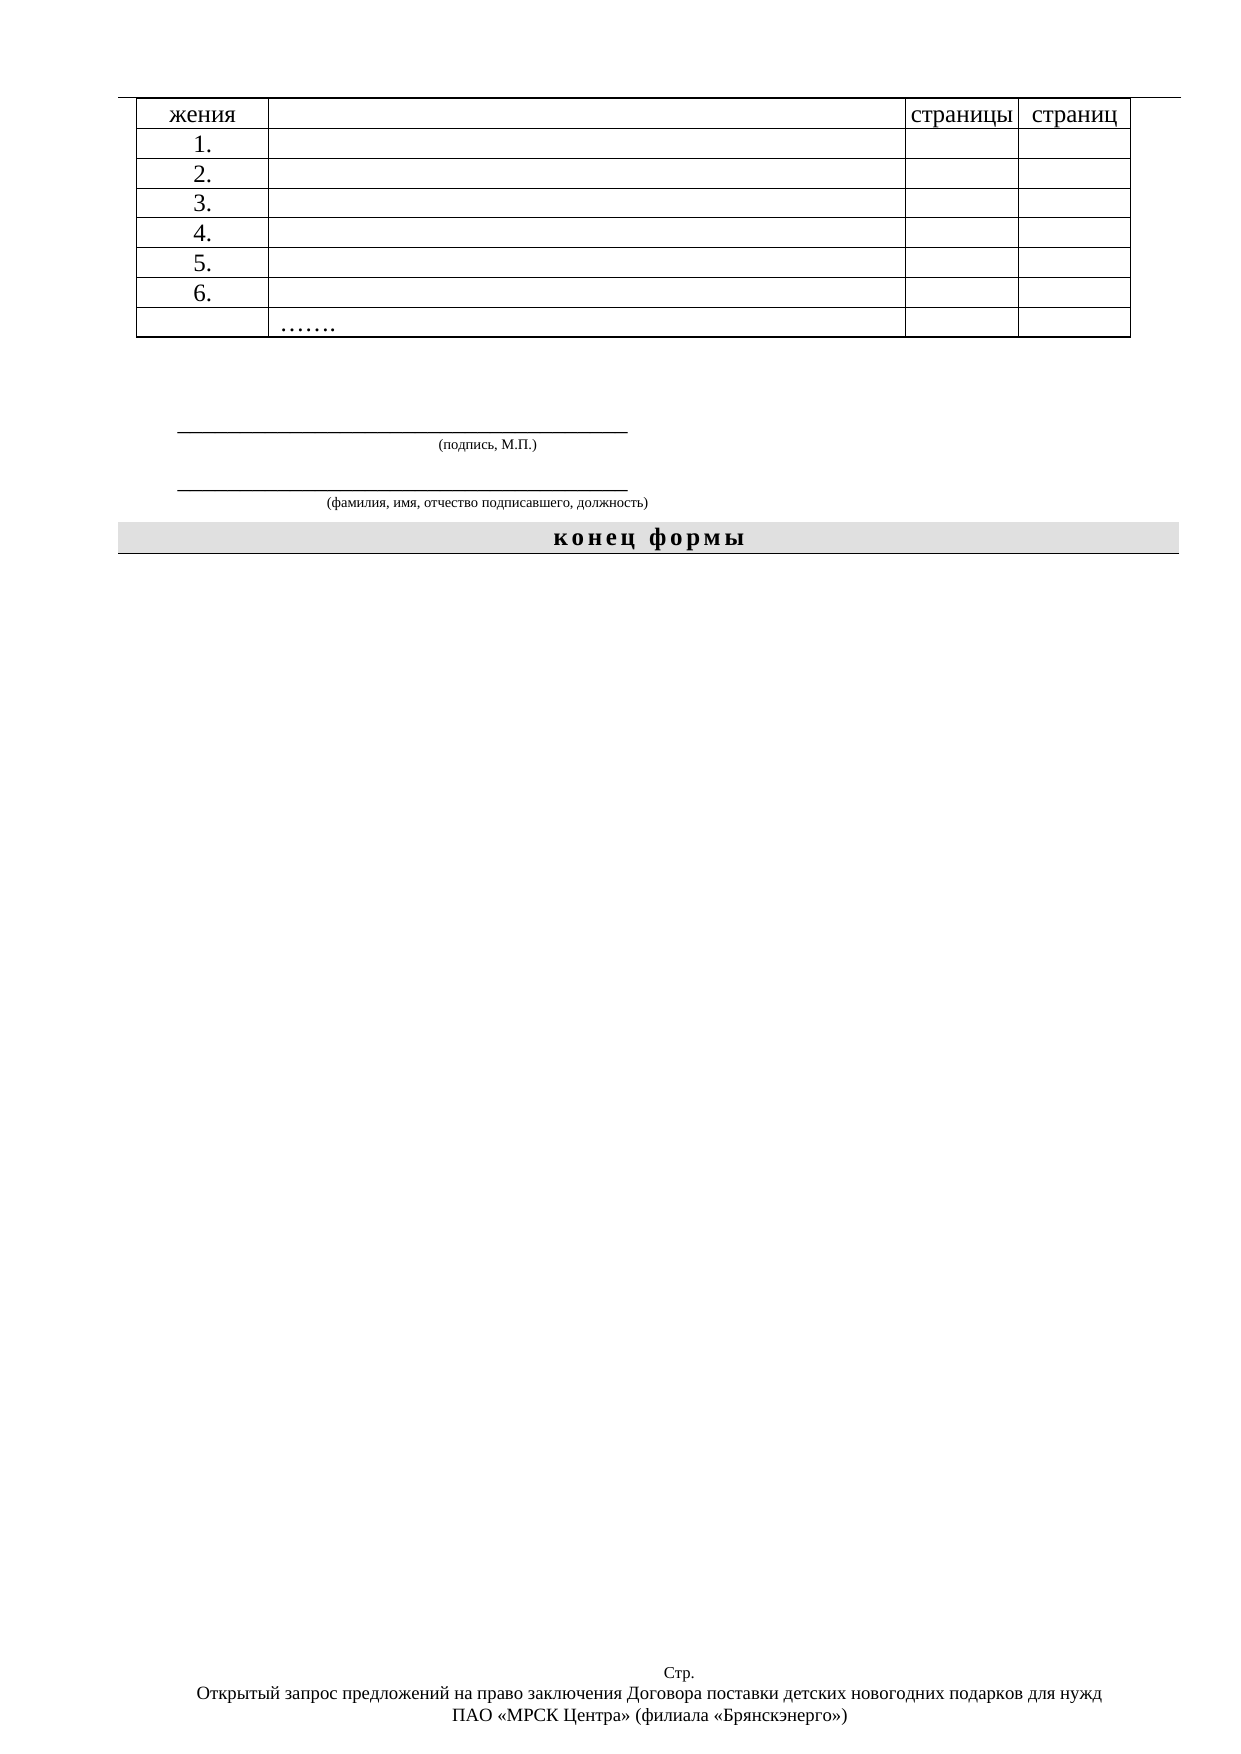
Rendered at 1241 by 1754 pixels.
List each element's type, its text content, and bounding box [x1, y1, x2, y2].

table_header № страницы [906, 99, 1018, 128]
table_cell [906, 278, 1018, 307]
table_cell [269, 278, 905, 307]
text ____________________________________ [118, 465, 1181, 494]
table_cell [1019, 159, 1130, 187]
table_cell [269, 248, 905, 277]
table_cell 1. [137, 129, 268, 158]
table_cell 5. [137, 248, 268, 277]
text конец формы [118, 522, 1179, 553]
table_cell [1019, 308, 1130, 336]
table_cell [1019, 218, 1130, 247]
table_cell [137, 308, 268, 336]
table_cell [1019, 129, 1130, 158]
table_cell [1019, 248, 1130, 277]
table_cell [906, 218, 1018, 247]
text (подпись, М.П.) [118, 436, 797, 465]
table_cell 2. [137, 159, 268, 187]
table_cell [906, 189, 1018, 217]
table_cell 4. [137, 218, 268, 247]
table_cell [269, 189, 905, 217]
table_cell [906, 129, 1018, 158]
table_cell [906, 308, 1018, 336]
text (фамилия, имя, отчество подписавшего, должность) [118, 494, 797, 522]
table_cell 6. [137, 278, 268, 307]
table_header Число страниц [1019, 99, 1130, 128]
table_cell 3. [137, 189, 268, 217]
table_cell [1019, 189, 1130, 217]
table_cell [269, 218, 905, 247]
table_header № прило-жения [137, 99, 268, 128]
table_cell [906, 248, 1018, 277]
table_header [269, 99, 905, 128]
text ____________________________________ [118, 407, 1181, 436]
table_cell [906, 159, 1018, 187]
table_cell ……. [269, 308, 905, 336]
table_cell [1019, 278, 1130, 307]
table_cell [269, 129, 905, 158]
table_cell [269, 159, 905, 187]
